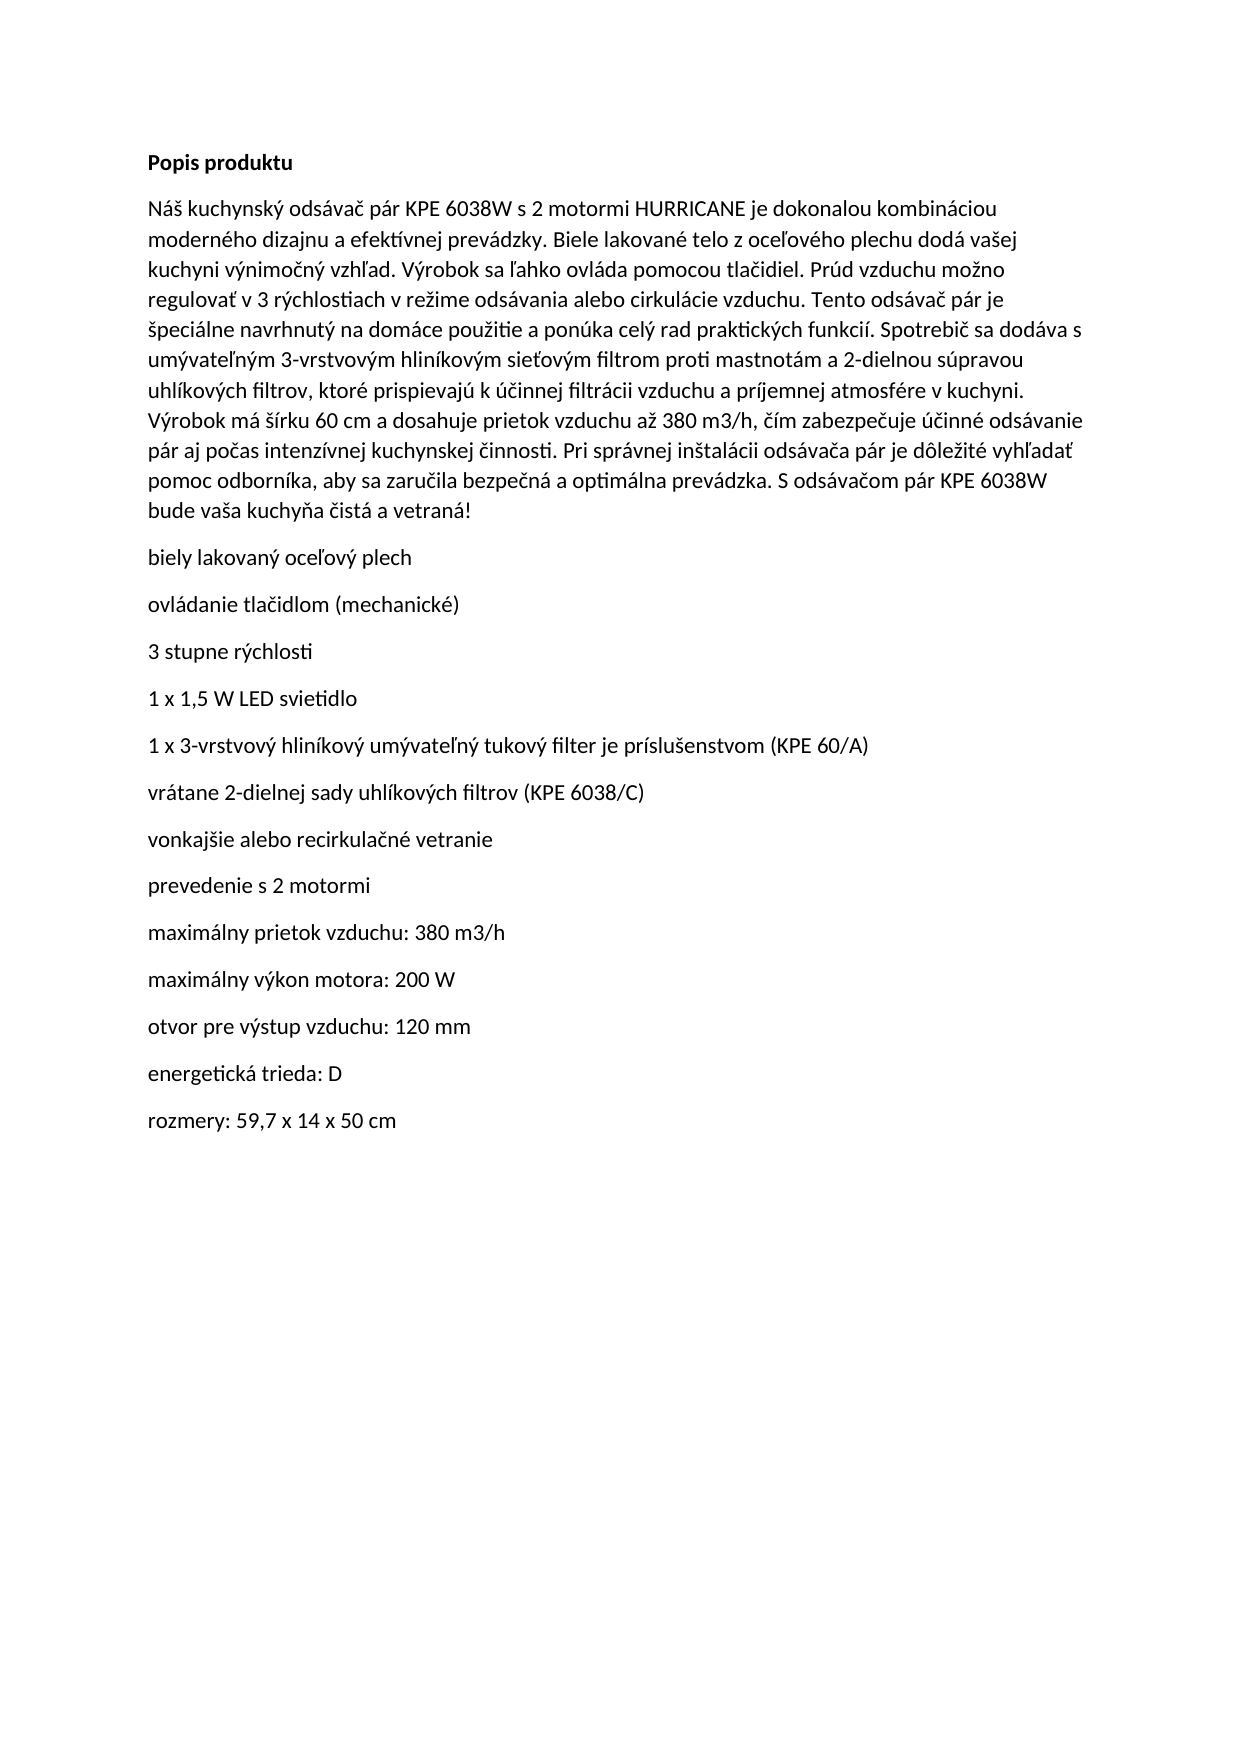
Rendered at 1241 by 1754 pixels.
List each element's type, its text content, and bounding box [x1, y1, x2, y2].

text prevedenie s 2 motormi [148, 872, 1093, 899]
text biely lakovaný oceľový plech [148, 543, 1093, 571]
text vonkajšie alebo recirkulačné vetranie [148, 825, 1093, 853]
text maximálny prietok vzduchu: 380 m3/h [148, 918, 1093, 946]
text energetická trieda: D [148, 1059, 1093, 1087]
text 1 x 3-vrstvový hliníkový umývateľný tukový filter je príslušenstvom (KPE 60/A) [148, 731, 1093, 759]
text rozmery: 59,7 x 14 x 50 cm [148, 1106, 1093, 1134]
text vrátane 2-dielnej sady uhlíkových filtrov (KPE 6038/C) [148, 778, 1093, 806]
text ovládanie tlačidlom (mechanické) [148, 590, 1093, 618]
text Popis produktu [148, 148, 1093, 176]
text 1 x 1,5 W LED svietidlo [148, 684, 1093, 712]
text 3 stupne rýchlosti [148, 637, 1093, 665]
text maximálny výkon motora: 200 W [148, 965, 1093, 993]
text Náš kuchynský odsávač pár KPE 6038W s 2 motormi HURRICANE je dokonalou kombináciou moderného dizajnu a efektívnej prevádzky. Biele lakované telo z oceľového plechu dodá vašej kuchyni výnimočný vzhľad. Výrobok sa ľahko ovláda pomocou tlačidiel. Prúd vzduchu možno regulovať v 3 rýchlostiach v režime odsávania alebo cirkulácie vzduchu. Tento odsávač pár je špeciálne navrhnutý na domáce použitie a ponúka celý rad praktických funkcií. Spotrebič sa dodáva s umývateľným 3-vrstvovým hliníkovým sieťovým filtrom proti mastnotám a 2-dielnou súpravou uhlíkových filtrov, ktoré prispievajú k účinnej filtrácii vzduchu a príjemnej atmosfére v kuchyni. Výrobok má šírku 60 cm a dosahuje prietok vzduchu až 380 m3/h, čím zabezpečuje účinné odsávanie pár aj počas intenzívnej kuchynskej činnosti. Pri správnej inštalácii odsávača pár je dôležité vyhľadať pomoc odborníka, aby sa zaručila bezpečná a optimálna prevádzka. S odsávačom pár KPE 6038W bude vaša kuchyňa čistá a vetraná! [148, 194, 1093, 524]
text otvor pre výstup vzduchu: 120 mm [148, 1012, 1093, 1040]
